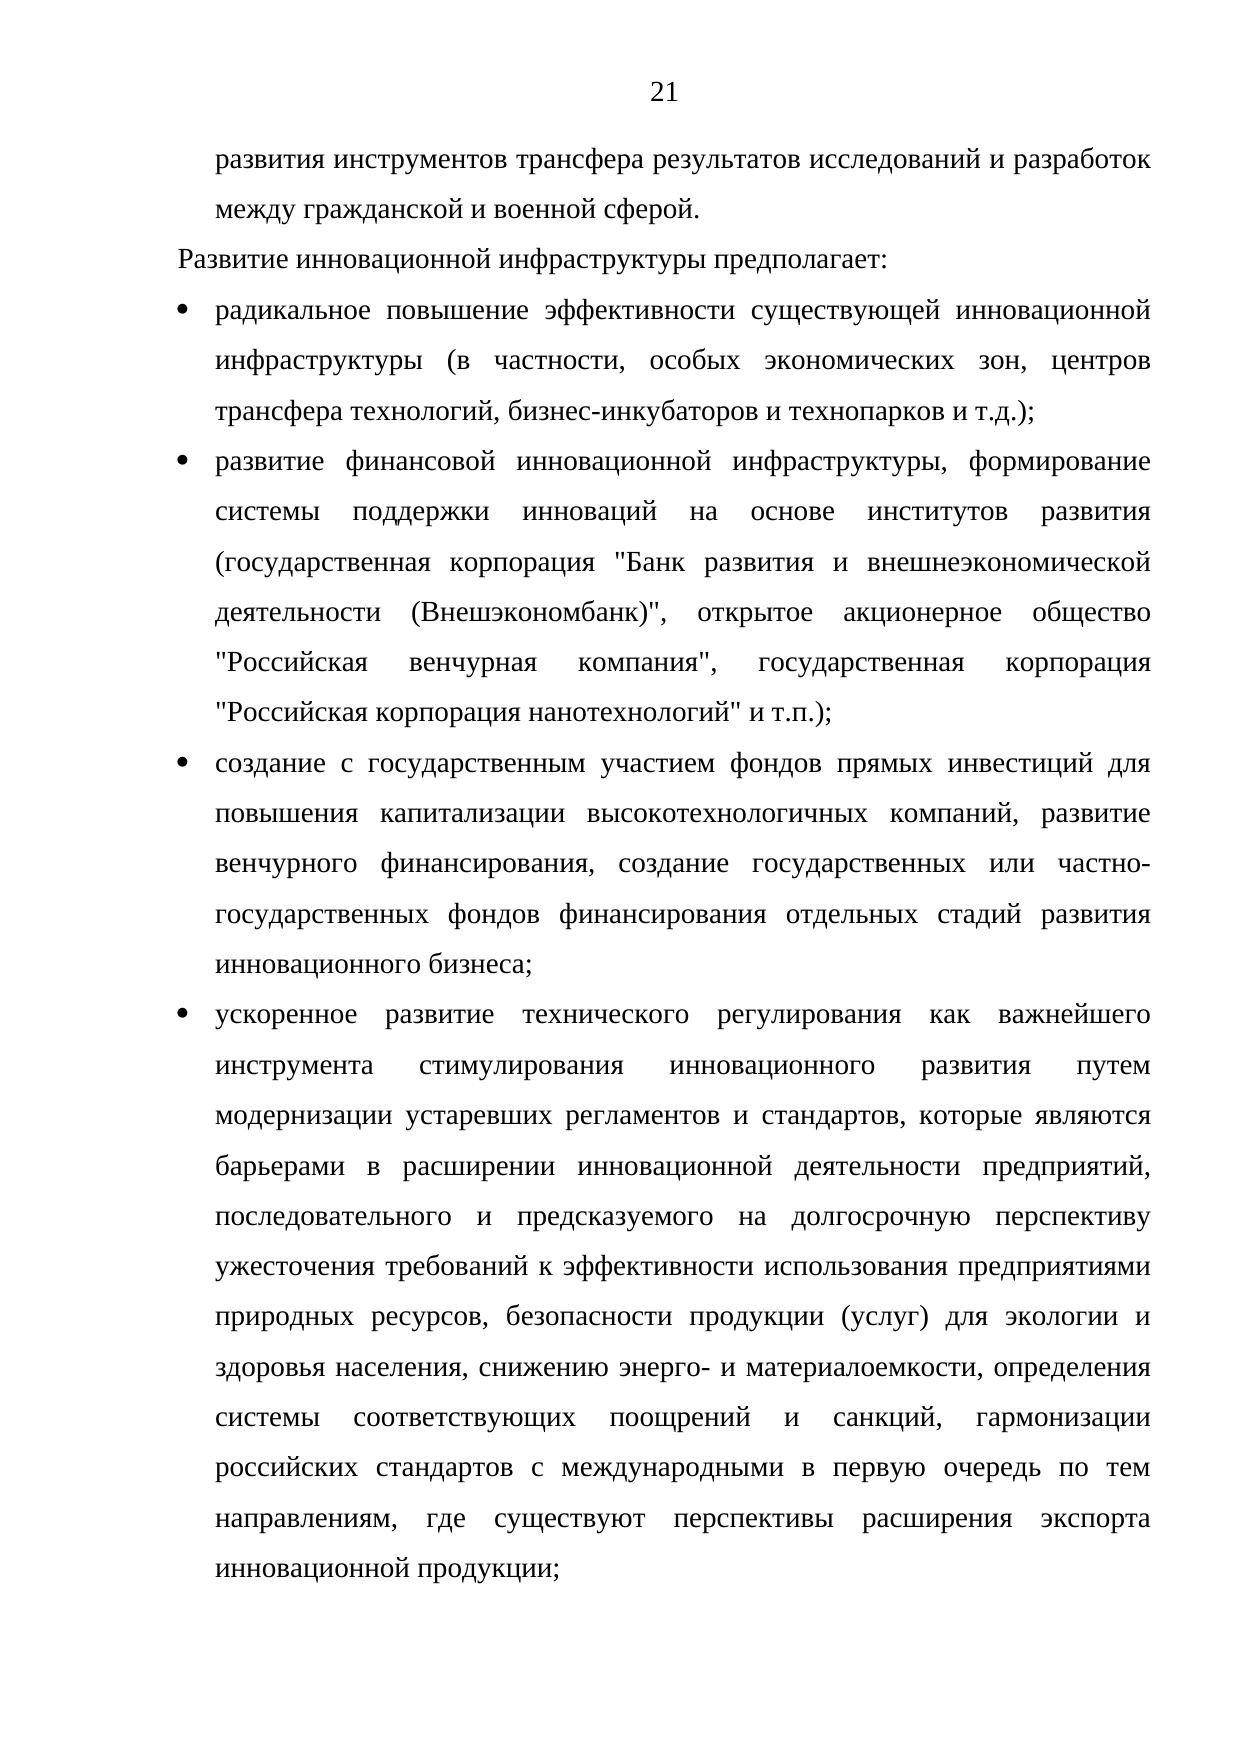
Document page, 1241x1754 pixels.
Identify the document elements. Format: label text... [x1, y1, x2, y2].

list радикальное повышение эффективности существующей инновационной инфраструктуры (в частности, особых экономических зон, центров трансфера технологий, бизнес-инкубаторов и технопарков и т.д.); [177, 292, 1152, 426]
list создание с государственным участием фондов прямых инвестиций для повышения капитализации высокотехнологичных компаний, развитие венчурного финансирования, создание государственных или частно-государственных фондов финансирования отдельных стадий развития инновационного бизнеса; [177, 745, 1152, 980]
list развитие финансовой инновационной инфраструктуры, формирование системы поддержки инноваций на основе институтов развития (государственная корпорация "Банк развития и внешнеэкономической деятельности (Внешэкономбанк)", открытое акционерное общество "Российская венчурная компания", государственная корпорация "Российская корпорация нанотехнологий" и т.п.); [177, 443, 1152, 728]
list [177, 141, 1152, 225]
list ускоренное развитие технического регулирования как важнейшего инструмента стимулирования инновационного развития путем модернизации устаревших регламентов и стандартов, которые являются барьерами в расширении инновационной деятельности предприятий, последовательного и предсказуемого на долгосрочную перспективу ужесточения требований к эффективности использования предприятиями природных ресурсов, безопасности продукции (услуг) для экологии и здоровья населения, снижению энерго- и материалоемкости, определения системы соответствующих поощрений и санкций, гармонизации российских стандартов с международными в первую очередь по тем направлениям, где существуют перспективы расширения экспорта инновационной продукции; [177, 997, 1152, 1584]
text Развитие инновационной инфраструктуры предполагает: [177, 242, 1152, 275]
